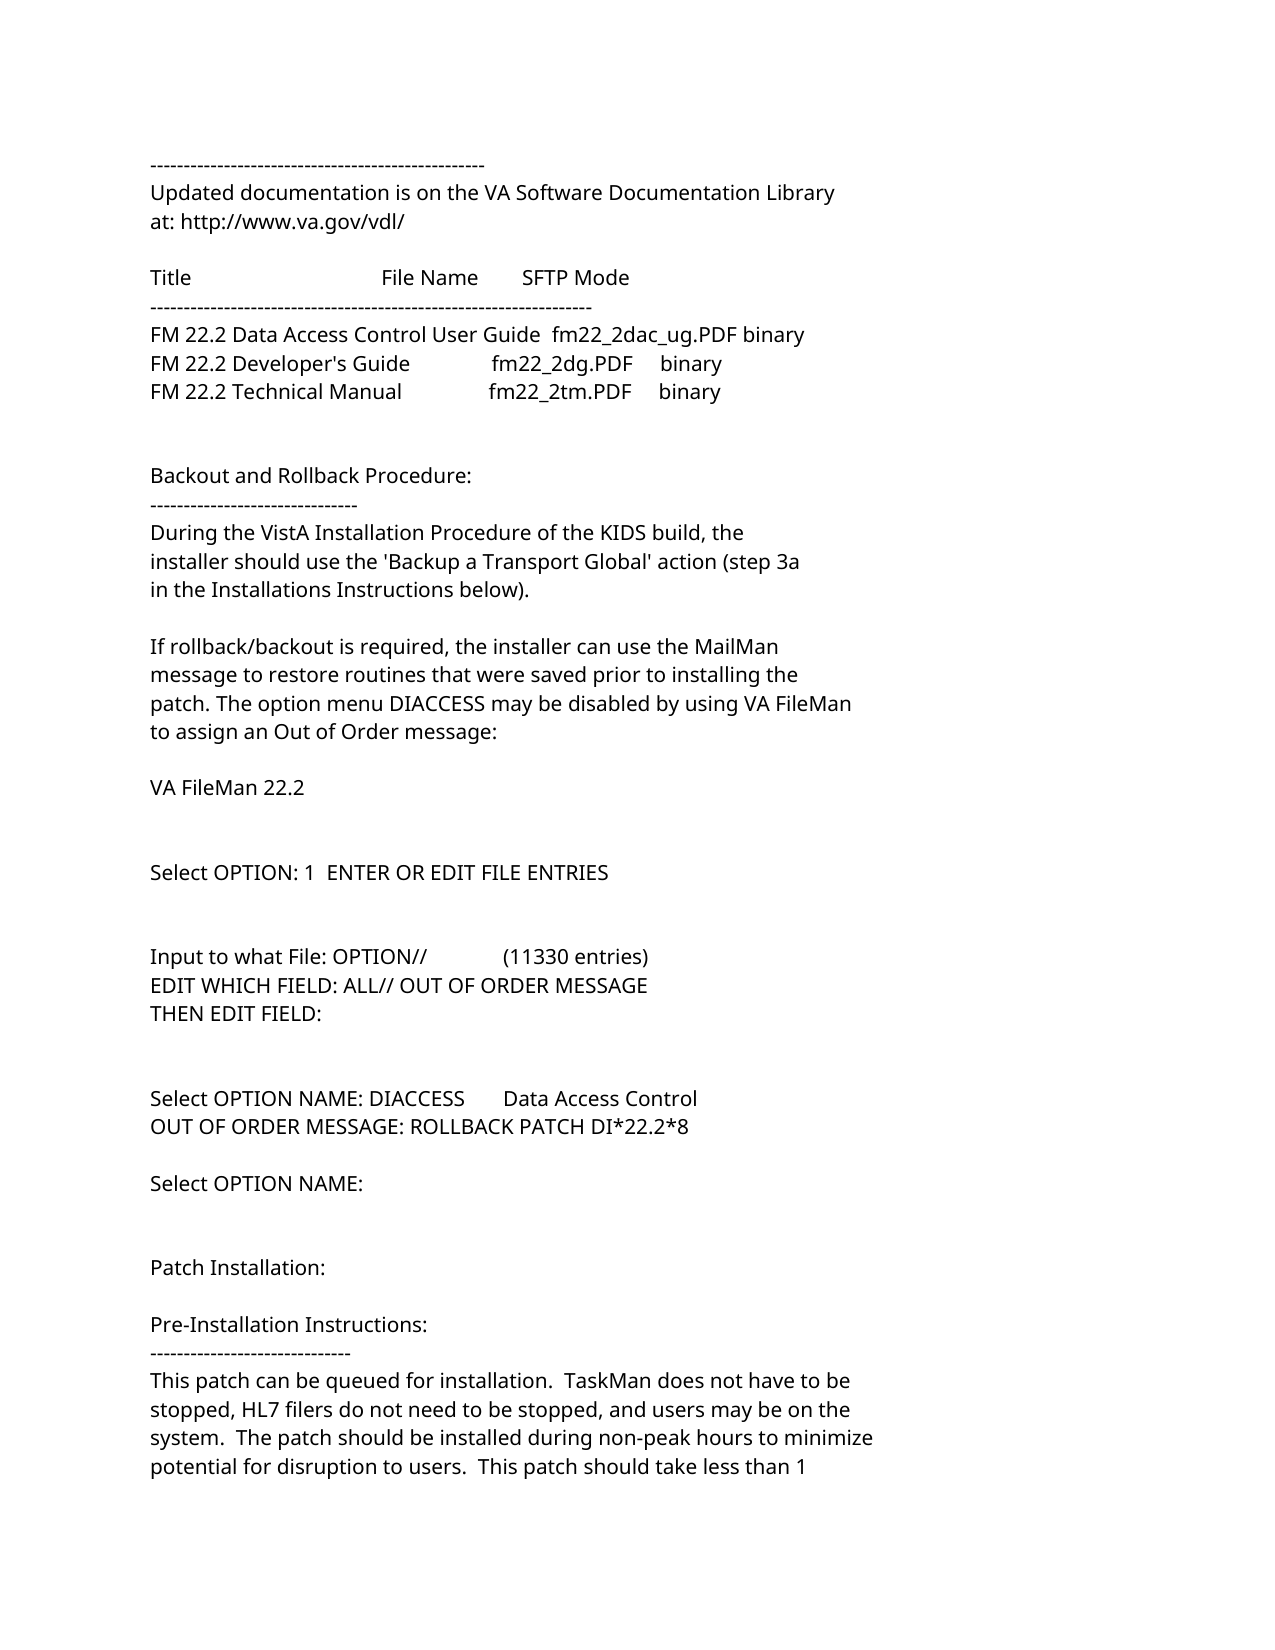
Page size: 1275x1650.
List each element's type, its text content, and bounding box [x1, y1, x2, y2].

text patch. The option menu DIACCESS may be disabled by using VA FileMan [150, 689, 1125, 717]
text This patch can be queued for installation. TaskMan does not have to be [150, 1367, 1125, 1395]
text OUT OF ORDER MESSAGE: ROLLBACK PATCH DI*22.2*8 [150, 1112, 1125, 1141]
text Patch Installation: [150, 1253, 1125, 1282]
text FM 22.2 Developer's Guide fm22_2dg.PDF binary [150, 349, 1125, 377]
text FM 22.2 Data Access Control User Guide fm22_2dac_ug.PDF binary [150, 320, 1125, 349]
text stopped, HL7 filers do not need to be stopped, and users may be on the [150, 1395, 1125, 1423]
text installer should use the 'Backup a Transport Global' action (step 3a [150, 547, 1125, 575]
text FM 22.2 Technical Manual fm22_2tm.PDF binary [150, 377, 1125, 406]
text Updated documentation is on the VA Software Documentation Library [150, 178, 1125, 207]
text EDIT WHICH FIELD: ALL// OUT OF ORDER MESSAGE [150, 971, 1125, 999]
text message to restore routines that were saved prior to installing the [150, 660, 1125, 689]
text Select OPTION NAME: DIACCESS Data Access Control [150, 1084, 1125, 1112]
text at: http://www.va.gov/vdl/ [150, 207, 1125, 235]
text -------------------------------------------------- [150, 150, 1125, 178]
text to assign an Out of Order message: [150, 717, 1125, 746]
text ------------------------------------------------------------------ [150, 292, 1125, 320]
text ------------------------------- [150, 490, 1125, 518]
text Pre-Installation Instructions: [150, 1310, 1125, 1338]
text potential for disruption to users. This patch should take less than 1 [150, 1452, 1125, 1480]
text THEN EDIT FIELD: [150, 999, 1125, 1028]
text Input to what File: OPTION// (11330 entries) [150, 942, 1125, 971]
text Select OPTION NAME: [150, 1169, 1125, 1197]
text VA FileMan 22.2 [150, 773, 1125, 802]
text During the VistA Installation Procedure of the KIDS build, the [150, 518, 1125, 547]
text Select OPTION: 1 ENTER OR EDIT FILE ENTRIES [150, 858, 1125, 886]
text Title File Name SFTP Mode [150, 263, 1125, 292]
text in the Installations Instructions below). [150, 575, 1125, 604]
text system. The patch should be installed during non-peak hours to minimize [150, 1423, 1125, 1452]
text If rollback/backout is required, the installer can use the MailMan [150, 632, 1125, 660]
text ------------------------------ [150, 1338, 1125, 1367]
text Backout and Rollback Procedure: [150, 462, 1125, 490]
